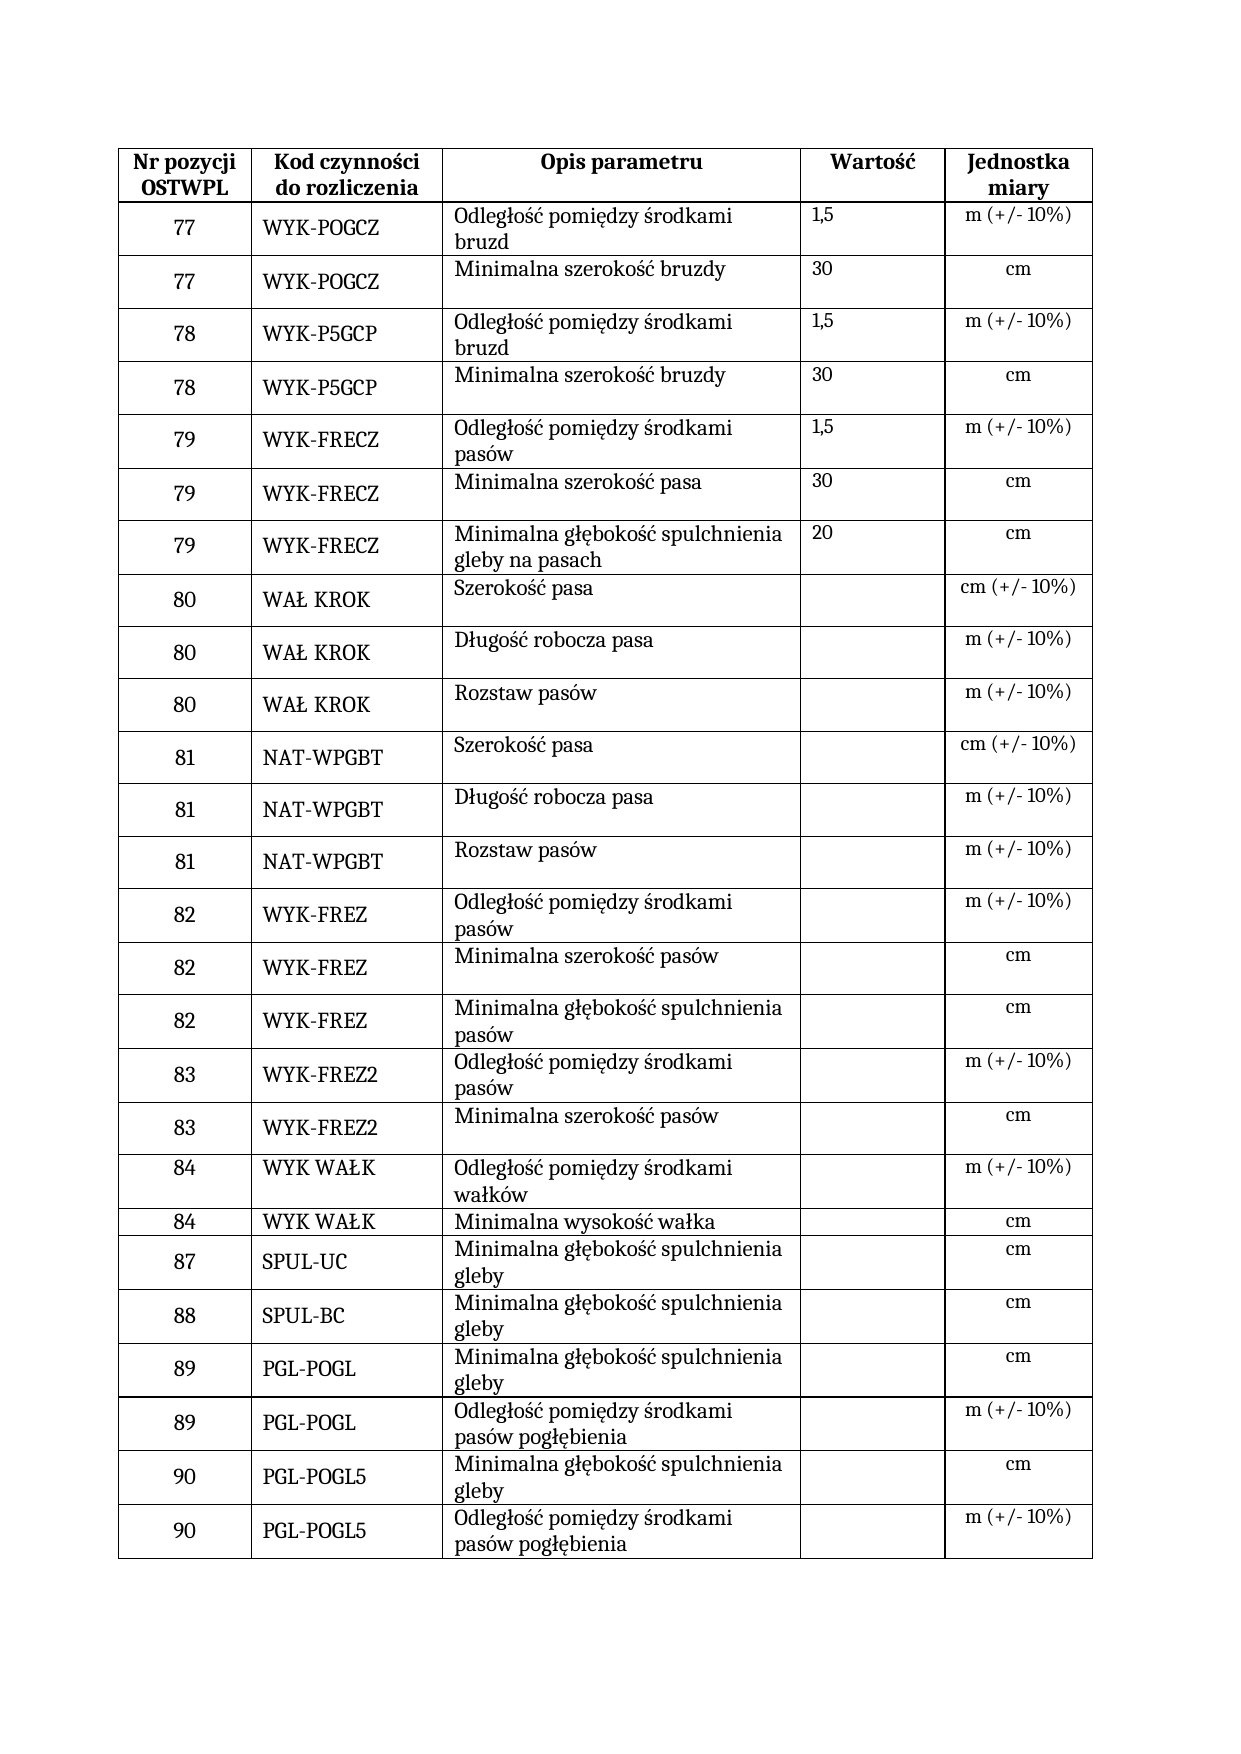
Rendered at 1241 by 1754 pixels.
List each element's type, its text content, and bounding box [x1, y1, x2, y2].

table_cell [801, 943, 944, 994]
table_cell [801, 1209, 944, 1235]
table_cell PGL-POGL [252, 1398, 442, 1450]
table_cell 90 [119, 1505, 251, 1558]
table_header Nr pozycji OSTWPL [119, 149, 251, 201]
table_cell m (+/- 10%) [946, 1398, 1092, 1450]
table_cell [801, 784, 944, 836]
table_cell cm [946, 943, 1092, 994]
table_cell m (+/- 10%) [946, 627, 1092, 678]
table_cell 30 [801, 469, 944, 520]
table_cell WYK-FRECZ [252, 415, 442, 467]
table_cell PGL-POGL [252, 1344, 442, 1396]
table_cell cm [946, 256, 1092, 307]
table_cell cm [946, 1209, 1092, 1235]
table_cell 90 [119, 1451, 251, 1504]
table_cell 78 [119, 309, 251, 361]
table_cell WYK-FRECZ [252, 469, 442, 520]
table_cell WYK-FREZ [252, 889, 442, 942]
table_cell Minimalna głębokość spulchnienia pasów [443, 995, 800, 1048]
table_cell m (+/- 10%) [946, 1505, 1092, 1558]
table_cell [801, 1049, 944, 1102]
table_cell [801, 1290, 944, 1343]
table_cell 79 [119, 521, 251, 573]
table_cell 30 [801, 362, 944, 414]
table_cell WYK WAŁK [252, 1209, 442, 1235]
table_header Jednostka miary [946, 149, 1092, 201]
table_cell m (+/- 10%) [946, 1155, 1092, 1208]
table_cell cm [946, 1344, 1092, 1396]
table_cell 77 [119, 256, 251, 307]
table_cell Długość robocza pasa [443, 627, 800, 678]
table_cell 79 [119, 469, 251, 520]
table_cell 79 [119, 415, 251, 467]
table_cell Odległość pomiędzy środkami pasów pogłębienia [443, 1398, 800, 1450]
table_cell cm [946, 469, 1092, 520]
table_cell 20 [801, 521, 944, 573]
table_cell [801, 1505, 944, 1558]
table_cell WYK-POGCZ [252, 203, 442, 255]
table_cell Szerokość pasa [443, 575, 800, 626]
table_cell Minimalna szerokość bruzdy [443, 256, 800, 307]
table_cell WYK-FREZ2 [252, 1103, 442, 1154]
table_cell m (+/- 10%) [946, 837, 1092, 888]
table_cell 77 [119, 203, 251, 255]
table_header Opis parametru [443, 149, 800, 201]
table_cell Rozstaw pasów [443, 837, 800, 888]
table_cell Długość robocza pasa [443, 784, 800, 836]
table_cell WYK-FREZ [252, 943, 442, 994]
table_cell 88 [119, 1290, 251, 1343]
table_cell 80 [119, 575, 251, 626]
table_cell SPUL-UC [252, 1236, 442, 1289]
table_cell Szerokość pasa [443, 732, 800, 783]
table_cell m (+/- 10%) [946, 889, 1092, 942]
table_cell Minimalna głębokość spulchnienia gleby [443, 1451, 800, 1504]
table_cell PGL-POGL5 [252, 1451, 442, 1504]
table_cell 84 [119, 1155, 251, 1208]
table_cell Odległość pomiędzy środkami pasów [443, 415, 800, 467]
table_cell WYK-P5GCP [252, 309, 442, 361]
table_cell 80 [119, 627, 251, 678]
table_cell 84 [119, 1209, 251, 1235]
table_cell 83 [119, 1103, 251, 1154]
table_cell m (+/- 10%) [946, 1049, 1092, 1102]
table_cell cm (+/- 10%) [946, 575, 1092, 626]
table_cell WYK-FRECZ [252, 521, 442, 573]
table_cell WYK-FREZ2 [252, 1049, 442, 1102]
table_cell NAT-WPGBT [252, 837, 442, 888]
table_cell [801, 837, 944, 888]
table_cell PGL-POGL5 [252, 1505, 442, 1558]
table_cell cm [946, 362, 1092, 414]
table_cell Rozstaw pasów [443, 679, 800, 731]
table_cell 82 [119, 995, 251, 1048]
table_cell Minimalna szerokość bruzdy [443, 362, 800, 414]
table_cell Minimalna głębokość spulchnienia gleby [443, 1236, 800, 1289]
table_cell SPUL-BC [252, 1290, 442, 1343]
table_cell Minimalna wysokość wałka [443, 1209, 800, 1235]
table_cell 87 [119, 1236, 251, 1289]
table_header Wartość [801, 149, 944, 201]
table_cell WYK-FREZ [252, 995, 442, 1048]
table_cell Odległość pomiędzy środkami pasów pogłębienia [443, 1505, 800, 1558]
table_cell WAŁ KROK [252, 679, 442, 731]
table_cell cm [946, 1451, 1092, 1504]
table_cell [801, 1155, 944, 1208]
table_cell cm [946, 1236, 1092, 1289]
table_cell 78 [119, 362, 251, 414]
table_cell [801, 1451, 944, 1504]
table_cell Minimalna szerokość pasów [443, 943, 800, 994]
table_cell [801, 995, 944, 1048]
table_cell [801, 627, 944, 678]
table_cell m (+/- 10%) [946, 309, 1092, 361]
table_cell WAŁ KROK [252, 575, 442, 626]
table_cell [801, 679, 944, 731]
table_cell cm (+/- 10%) [946, 732, 1092, 783]
table_cell cm [946, 995, 1092, 1048]
table_cell Minimalna głębokość spulchnienia gleby na pasach [443, 521, 800, 573]
table_cell 82 [119, 943, 251, 994]
table_cell [801, 1103, 944, 1154]
table_cell NAT-WPGBT [252, 732, 442, 783]
table_cell NAT-WPGBT [252, 784, 442, 836]
table_cell 1,5 [801, 203, 944, 255]
table_cell 89 [119, 1398, 251, 1450]
table_cell [801, 1344, 944, 1396]
table_cell [801, 575, 944, 626]
table_cell 83 [119, 1049, 251, 1102]
table_cell Minimalna głębokość spulchnienia gleby [443, 1344, 800, 1396]
table_cell m (+/- 10%) [946, 415, 1092, 467]
table_cell Odległość pomiędzy środkami bruzd [443, 203, 800, 255]
table_cell m (+/- 10%) [946, 784, 1092, 836]
table_cell m (+/- 10%) [946, 203, 1092, 255]
table_cell 1,5 [801, 309, 944, 361]
table_cell Odległość pomiędzy środkami pasów [443, 1049, 800, 1102]
table_cell cm [946, 1103, 1092, 1154]
table_cell 80 [119, 679, 251, 731]
table_cell cm [946, 521, 1092, 573]
table_cell Minimalna głębokość spulchnienia gleby [443, 1290, 800, 1343]
table_cell cm [946, 1290, 1092, 1343]
table_cell WYK-POGCZ [252, 256, 442, 307]
table_cell Odległość pomiędzy środkami bruzd [443, 309, 800, 361]
table_cell WYK-P5GCP [252, 362, 442, 414]
table_cell Minimalna szerokość pasów [443, 1103, 800, 1154]
table_cell 81 [119, 784, 251, 836]
table_cell 30 [801, 256, 944, 307]
table_cell Minimalna szerokość pasa [443, 469, 800, 520]
table_cell WAŁ KROK [252, 627, 442, 678]
table_cell 1,5 [801, 415, 944, 467]
table_cell 82 [119, 889, 251, 942]
table_cell m (+/- 10%) [946, 679, 1092, 731]
table_cell WYK WAŁK [252, 1155, 442, 1208]
table_cell [801, 889, 944, 942]
table_cell 89 [119, 1344, 251, 1396]
table_cell 81 [119, 837, 251, 888]
table_cell [801, 732, 944, 783]
table_cell [801, 1398, 944, 1450]
table_header Kod czynności do rozliczenia [252, 149, 442, 201]
table_cell 81 [119, 732, 251, 783]
table_cell Odległość pomiędzy środkami pasów [443, 889, 800, 942]
table_cell [801, 1236, 944, 1289]
table_cell Odległość pomiędzy środkami wałków [443, 1155, 800, 1208]
